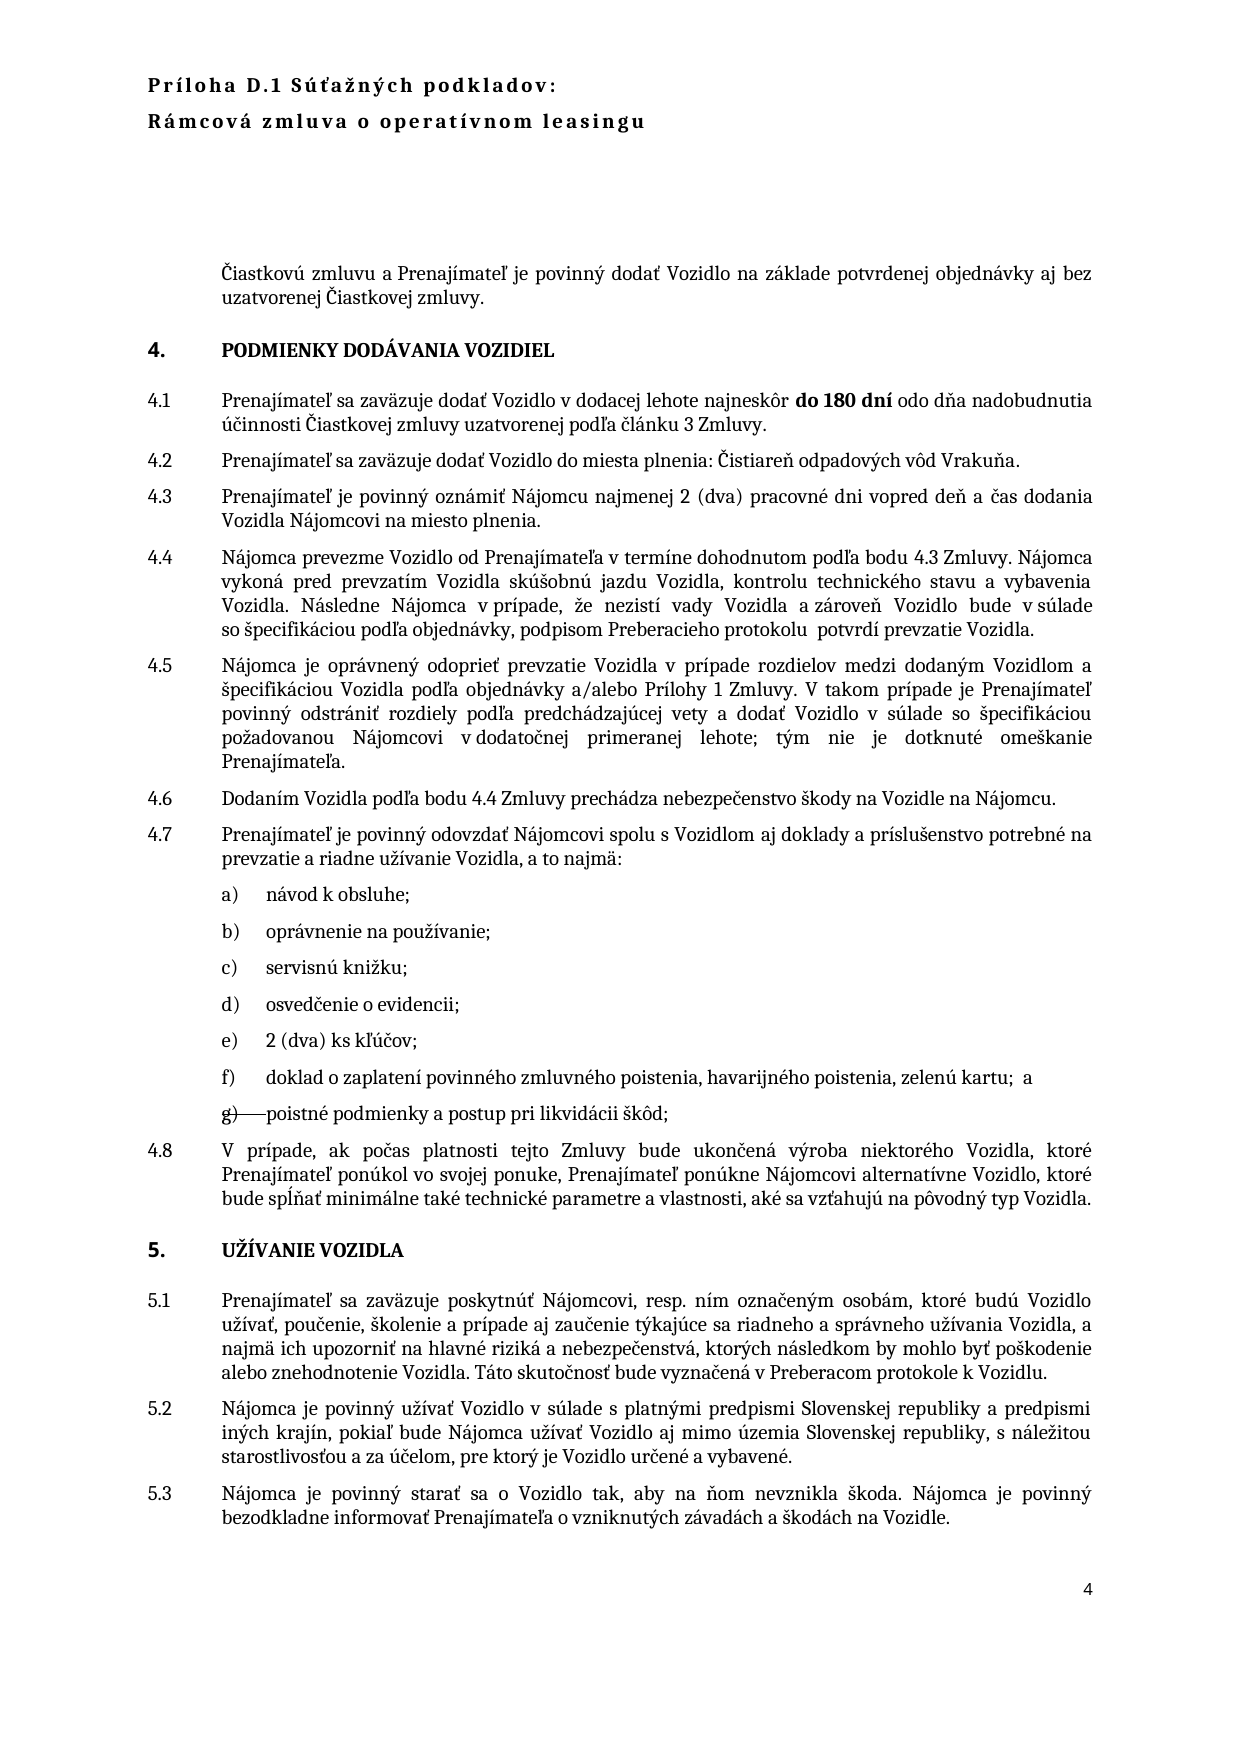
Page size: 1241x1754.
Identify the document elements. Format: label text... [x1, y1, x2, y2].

list servisnú knižku; [221, 956, 1093, 980]
list návod k obsluhe; [221, 883, 1093, 907]
list Nájomca je povinný užívať Vozidlo v súlade s platnými predpismi Slovenskej republiky a predpismi iných krajín, pokiaľ bude Nájomca užívať Vozidlo aj mimo územia Slovenskej republiky, s náležitou starostlivosťou a za účelom, pre ktorý je Vozidlo určené a vybavené. [148, 1397, 1093, 1469]
list osvedčenie o evidencii; [221, 992, 1093, 1016]
list UŽÍVANIE VOZIDLA [148, 1235, 1093, 1264]
list Dodaním Vozidla podľa bodu 4.4 Zmluvy prechádza nebezpečenstvo škody na Vozidle na Nájomcu. [148, 786, 1093, 810]
list Prenajímateľ je povinný odovzdať Nájomcovi spolu s Vozidlom aj doklady a príslušenstvo potrebné na prevzatie a riadne užívanie Vozidla, a to najmä: [148, 823, 1093, 871]
list poistné podmienky a postup pri likvidácii škôd; [221, 1102, 1093, 1126]
list oprávnenie na používanie; [221, 919, 1093, 943]
list 2 (dva) ks kľúčov; [221, 1029, 1093, 1053]
list Prenajímateľ je povinný oznámiť Nájomcu najmenej 2 (dva) pracovné dni vopred deň a čas dodania Vozidla Nájomcovi na miesto plnenia. [148, 485, 1093, 533]
list doklad o zaplatení povinného zmluvného poistenia, havarijného poistenia, zelenú kartu; a [221, 1065, 1093, 1089]
list Nájomca je povinný starať sa o Vozidlo tak, aby na ňom nevznikla škoda. Nájomca je povinný bezodkladne informovať Prenajímateľa o vzniknutých závadách a škodách na Vozidle. [148, 1481, 1093, 1529]
list Prenajímateľ sa zaväzuje dodať Vozidlo v dodacej lehote najneskôr do 180 dní odo dňa nadobudnutia účinnosti Čiastkovej zmluvy uzatvorenej podľa článku 3 Zmluvy. [148, 388, 1093, 436]
list V prípade, ak počas platnosti tejto Zmluvy bude ukončená výroba niektorého Vozidla, ktoré Prenajímateľ ponúkol vo svojej ponuke, Prenajímateľ ponúkne Nájomcovi alternatívne Vozidlo, ktoré bude spĺňať minimálne také technické parametre a vlastnosti, aké sa vzťahujú na pôvodný typ Vozidla. [148, 1138, 1093, 1210]
list Nájomca prevezme Vozidlo od Prenajímateľa v termíne dohodnutom podľa bodu 4.3 Zmluvy. Nájomca vykoná pred prevzatím Vozidla skúšobnú jazdu Vozidla, kontrolu technického stavu a vybavenia Vozidla. Následne Nájomca v prípade, že nezistí vady Vozidla a zároveň Vozidlo bude v súlade so špecifikáciou podľa objednávky, podpisom Preberacieho protokolu potvrdí prevzatie Vozidla. [148, 546, 1093, 641]
list Nájomca je oprávnený odoprieť prevzatie Vozidla v prípade rozdielov medzi dodaným Vozidlom a špecifikáciou Vozidla podľa objednávky a/alebo Prílohy 1 Zmluvy. V takom prípade je Prenajímateľ povinný odstrániť rozdiely podľa predchádzajúcej vety a dodať Vozidlo v súlade so špecifikáciou požadovanou Nájomcovi v dodatočnej primeranej lehote; tým nie je dotknuté omeškanie Prenajímateľa. [148, 654, 1093, 774]
list Prenajímateľ sa zaväzuje poskytnúť Nájomcovi, resp. ním označeným osobám, ktoré budú Vozidlo užívať, poučenie, školenie a prípade aj zaučenie týkajúce sa riadneho a správneho užívania Vozidla, a najmä ich upozorniť na hlavné riziká a nebezpečenstvá, ktorých následkom by mohlo byť poškodenie alebo znehodnotenie Vozidla. Táto skutočnosť bude vyznačená v Preberacom protokole k Vozidlu. [148, 1289, 1093, 1384]
list PODMIENKY DODÁVANIA VOZIDIEL [148, 335, 1093, 363]
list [148, 262, 1093, 310]
list Prenajímateľ sa zaväzuje dodať Vozidlo do miesta plnenia: Čistiareň odpadových vôd Vrakuňa. [148, 449, 1093, 473]
